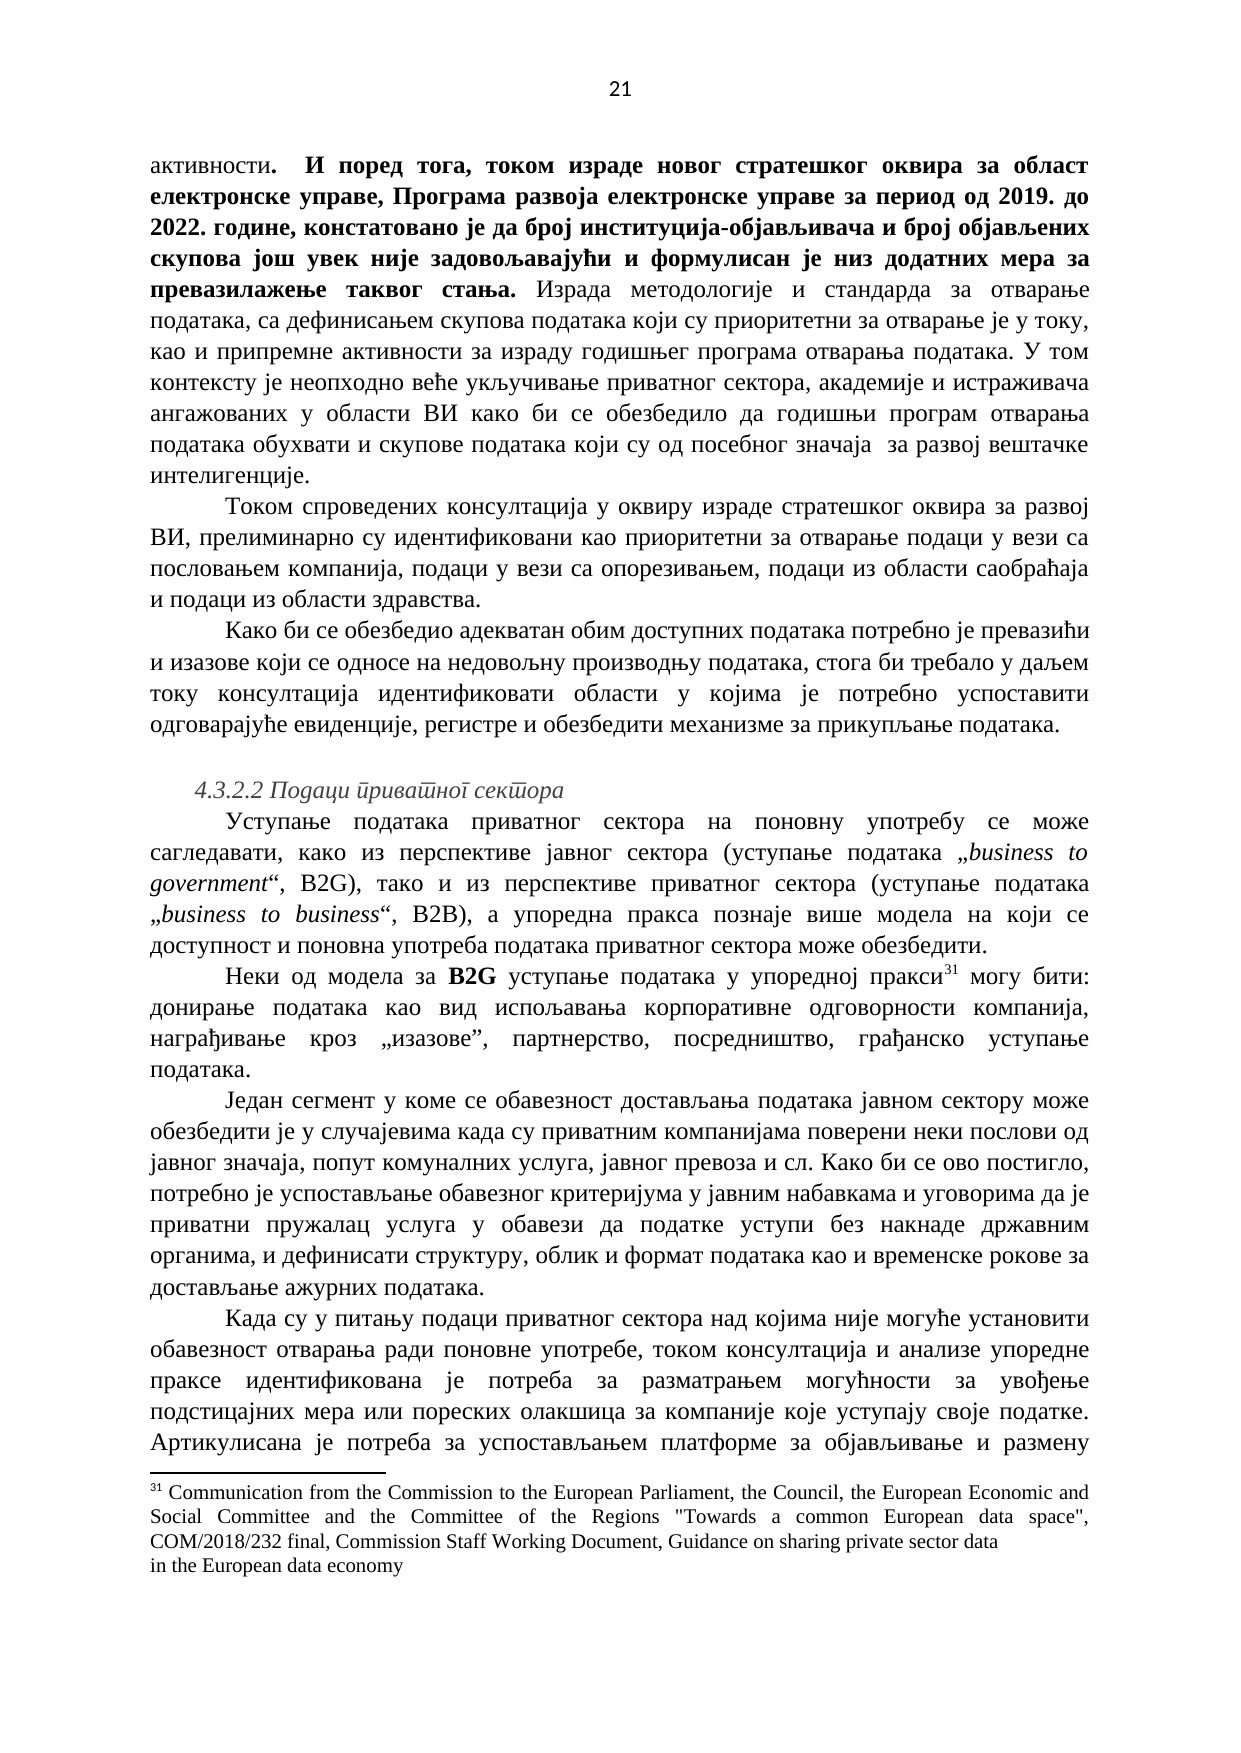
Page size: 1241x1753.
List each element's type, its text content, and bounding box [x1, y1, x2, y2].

text Неки од модела за B2G уступање података у упоредној пракси могу бити: донирање података као вид испољавања корпоративне одговорности компанија, награђивање кроз „изазове”, партнерство, посредништво, грађанско уступање података. [150, 961, 1090, 1083]
text Током спроведених консултација у оквиру израде стратешког оквира за развој ВИ, прелиминарно су идентификовани као приоритетни за отварање подаци у вези са пословањем компанија, подаци у вези са опорезивањем, подаци из области саобраћаја и подаци из области здравства. [150, 491, 1090, 613]
subtitle 4.3.2.2 Подаци приватног сектора [194, 775, 1090, 804]
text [150, 150, 1090, 489]
text Један сегмент у коме се обавезност достављања података јавном сектору може обезбедити је у случајевима када су приватним компанијама поверени неки послови од јавног значаја, попут комуналних услуга, јавног превоза и сл. Како би се ово постигло, потребно је успостављање обавезног критеријума у јавним набавкама и уговорима да је приватни пружалац услуга у обавези да податке уступи без накнаде државним органима, и дефинисати структуру, облик и формат података као и временске рокове за достављање ажурних података. [150, 1085, 1090, 1300]
text Уступање података приватног сектора на поновну употребу се може сагледавати, како из перспективе јавног сектора (уступање података „business to government“, B2G), тако и из перспективе приватног сектора (уступање података „business to business“, B2B), а упоредна пракса познаје више модела на који се доступност и поновна употреба података приватног сектора може обезбедити. [150, 806, 1090, 959]
text Како би се обезбедио адекватан обим доступних података потребно је превазићи и изазове који се односе на недовољну производњу података, стога би требало у даљем току консултација идентификовати области у којима је потребно успоставити одговарајуће евиденције, регистре и обезбедити механизме за прикупљање података. [150, 616, 1090, 737]
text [150, 1303, 1090, 1456]
